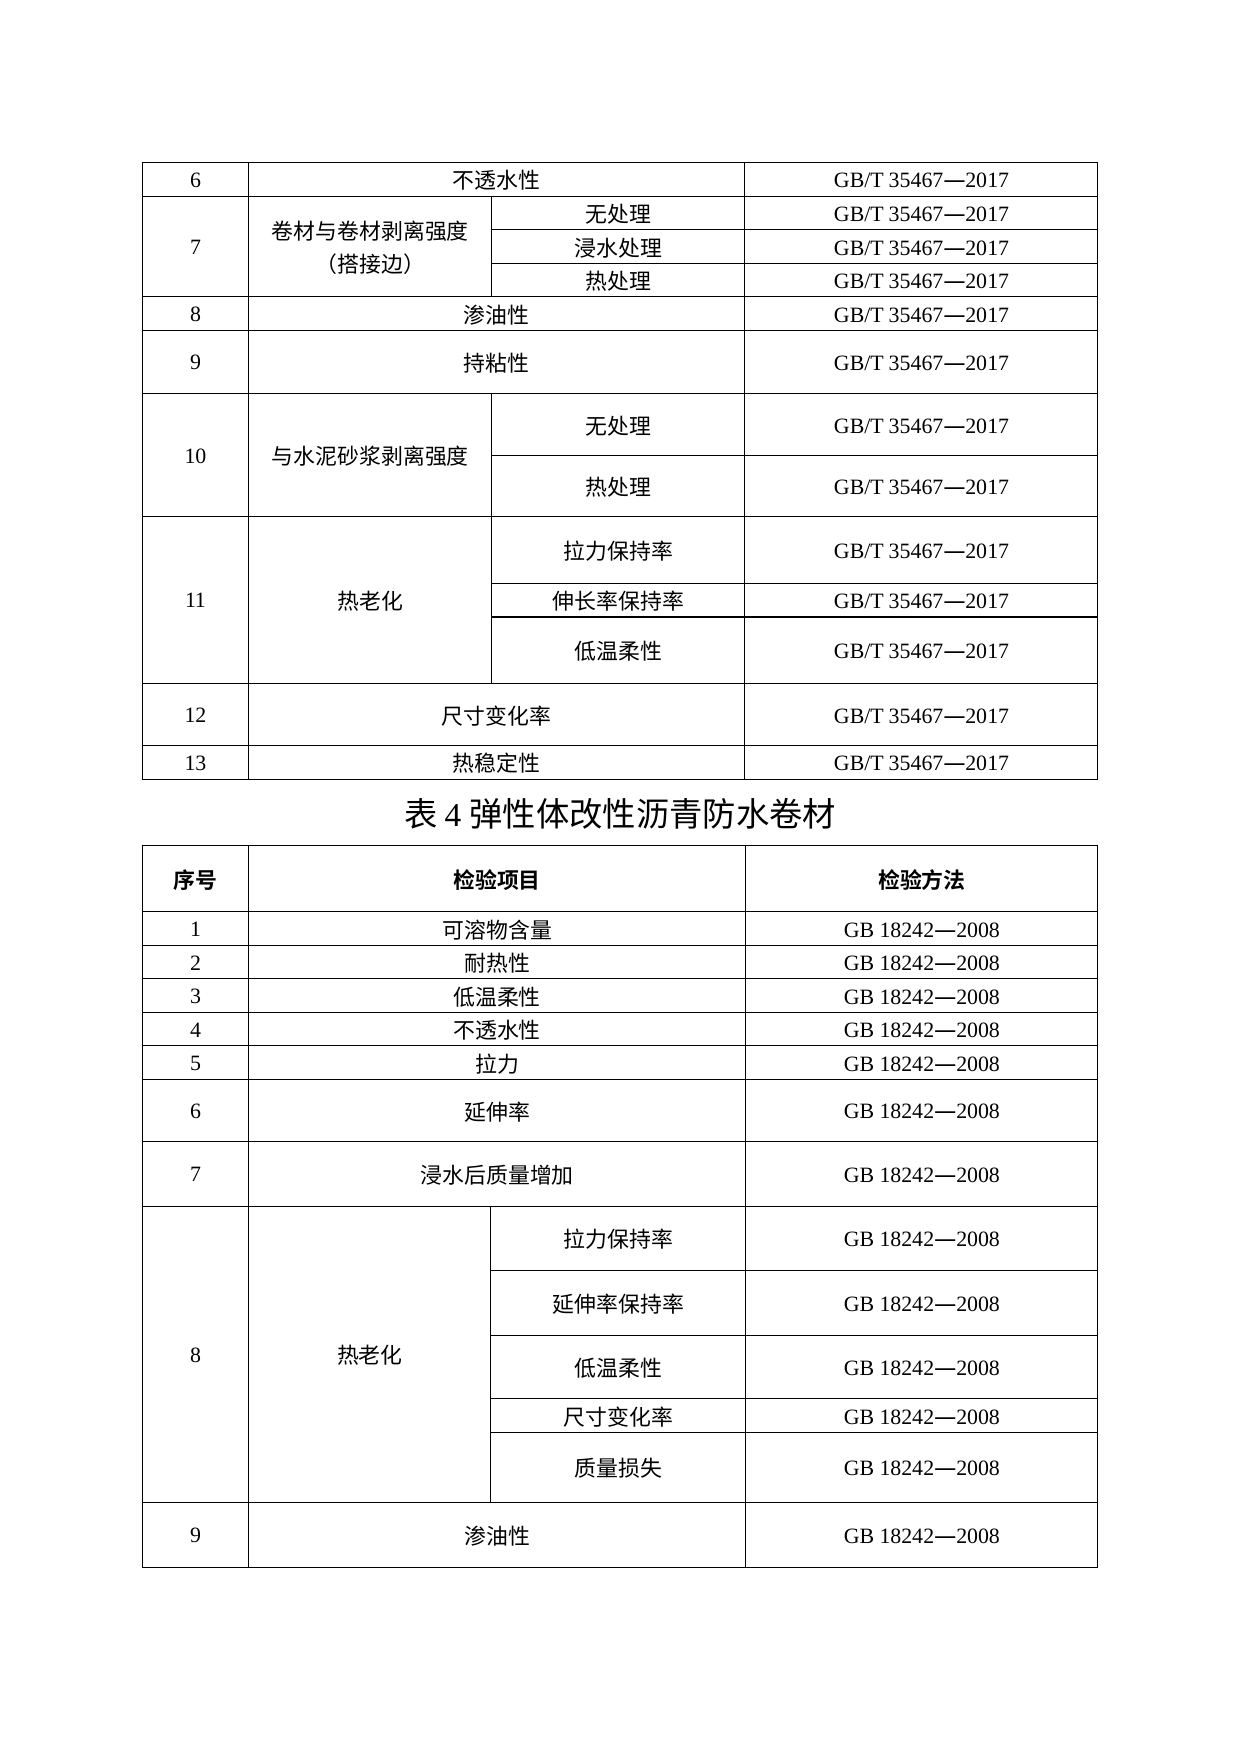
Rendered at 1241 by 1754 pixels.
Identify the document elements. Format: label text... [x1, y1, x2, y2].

table_cell GB 18242—2008 [746, 1013, 1097, 1045]
table_cell 热处理 [492, 264, 744, 296]
table_cell 不透水性 [249, 1013, 745, 1045]
table_cell 不透水性 [249, 163, 744, 196]
table_cell 卷材与卷材剥离强度（搭接边） [249, 197, 491, 296]
table_cell 质量损失 [491, 1433, 745, 1502]
table_cell GB/T 35467—2017 [745, 456, 1097, 516]
table_cell GB 18242—2008 [746, 1503, 1097, 1567]
table_cell 渗油性 [249, 297, 744, 330]
table_cell 3 [143, 979, 248, 1012]
table_cell GB/T 35467—2017 [745, 584, 1097, 616]
table_cell 6 [143, 163, 248, 196]
table_cell 延伸率保持率 [491, 1271, 745, 1335]
table_cell 热稳定性 [249, 746, 744, 778]
table_cell 6 [143, 1080, 248, 1141]
table_cell GB/T 35467—2017 [745, 264, 1097, 296]
table_cell 低温柔性 [492, 618, 744, 683]
table_cell GB/T 35467—2017 [745, 297, 1097, 330]
table_cell 可溶物含量 [249, 912, 745, 945]
table_cell GB 18242—2008 [746, 1207, 1097, 1269]
table_cell 8 [143, 297, 248, 330]
table_cell 拉力 [249, 1046, 745, 1079]
table_cell 浸水后质量增加 [249, 1142, 745, 1206]
table_cell 8 [143, 1207, 248, 1502]
table_cell 尺寸变化率 [249, 684, 744, 745]
table_header 序号 [143, 846, 248, 911]
table_cell GB/T 35467—2017 [745, 618, 1097, 683]
table_cell 13 [143, 746, 248, 778]
table_cell GB 18242—2008 [746, 1046, 1097, 1079]
table_cell 拉力保持率 [492, 517, 744, 583]
table_cell GB/T 35467—2017 [745, 331, 1097, 393]
table_cell GB/T 35467—2017 [745, 684, 1097, 745]
table_cell 延伸率 [249, 1080, 745, 1141]
table_cell 低温柔性 [249, 979, 745, 1012]
table_cell GB 18242—2008 [746, 946, 1097, 978]
table_cell 热老化 [249, 1207, 490, 1502]
table_cell 低温柔性 [491, 1336, 745, 1398]
table_cell 浸水处理 [492, 230, 744, 263]
table_cell GB 18242—2008 [746, 1080, 1097, 1141]
table_header 检验项目 [249, 846, 745, 911]
table_cell 耐热性 [249, 946, 745, 978]
table_cell 尺寸变化率 [491, 1399, 745, 1432]
table_cell 7 [143, 1142, 248, 1206]
table_cell GB 18242—2008 [746, 1399, 1097, 1432]
table_cell 4 [143, 1013, 248, 1045]
table_cell 持粘性 [249, 331, 744, 393]
table_cell 无处理 [492, 394, 744, 455]
table_cell GB/T 35467—2017 [745, 230, 1097, 263]
table_cell GB/T 35467—2017 [745, 517, 1097, 583]
text 表4 弹性体改性沥青防水卷材 [187, 780, 1053, 844]
table_cell 热处理 [492, 456, 744, 516]
table_cell 11 [143, 517, 248, 683]
table_cell GB 18242—2008 [746, 1433, 1097, 1502]
table_cell 与水泥砂浆剥离强度 [249, 394, 491, 516]
table_cell GB 18242—2008 [746, 1271, 1097, 1335]
table_header 检验方法 [746, 846, 1097, 911]
table_cell GB/T 35467—2017 [745, 197, 1097, 229]
table_cell 热老化 [249, 517, 491, 683]
table_cell GB/T 35467—2017 [745, 394, 1097, 455]
table_cell 伸长率保持率 [492, 584, 744, 616]
table_cell 10 [143, 394, 248, 516]
table_cell GB/T 35467—2017 [745, 746, 1097, 778]
table_cell GB 18242—2008 [746, 979, 1097, 1012]
table_cell 5 [143, 1046, 248, 1079]
table_cell 12 [143, 684, 248, 745]
table_cell 1 [143, 912, 248, 945]
table_cell 2 [143, 946, 248, 978]
table_cell GB 18242—2008 [746, 1142, 1097, 1206]
table_cell 9 [143, 1503, 248, 1567]
table_cell 7 [143, 197, 248, 296]
table_cell GB/T 35467—2017 [745, 163, 1097, 196]
table_cell GB 18242—2008 [746, 912, 1097, 945]
table_cell 9 [143, 331, 248, 393]
table_cell 无处理 [492, 197, 744, 229]
table_cell 拉力保持率 [491, 1207, 745, 1269]
table_cell 渗油性 [249, 1503, 745, 1567]
table_cell GB 18242—2008 [746, 1336, 1097, 1398]
